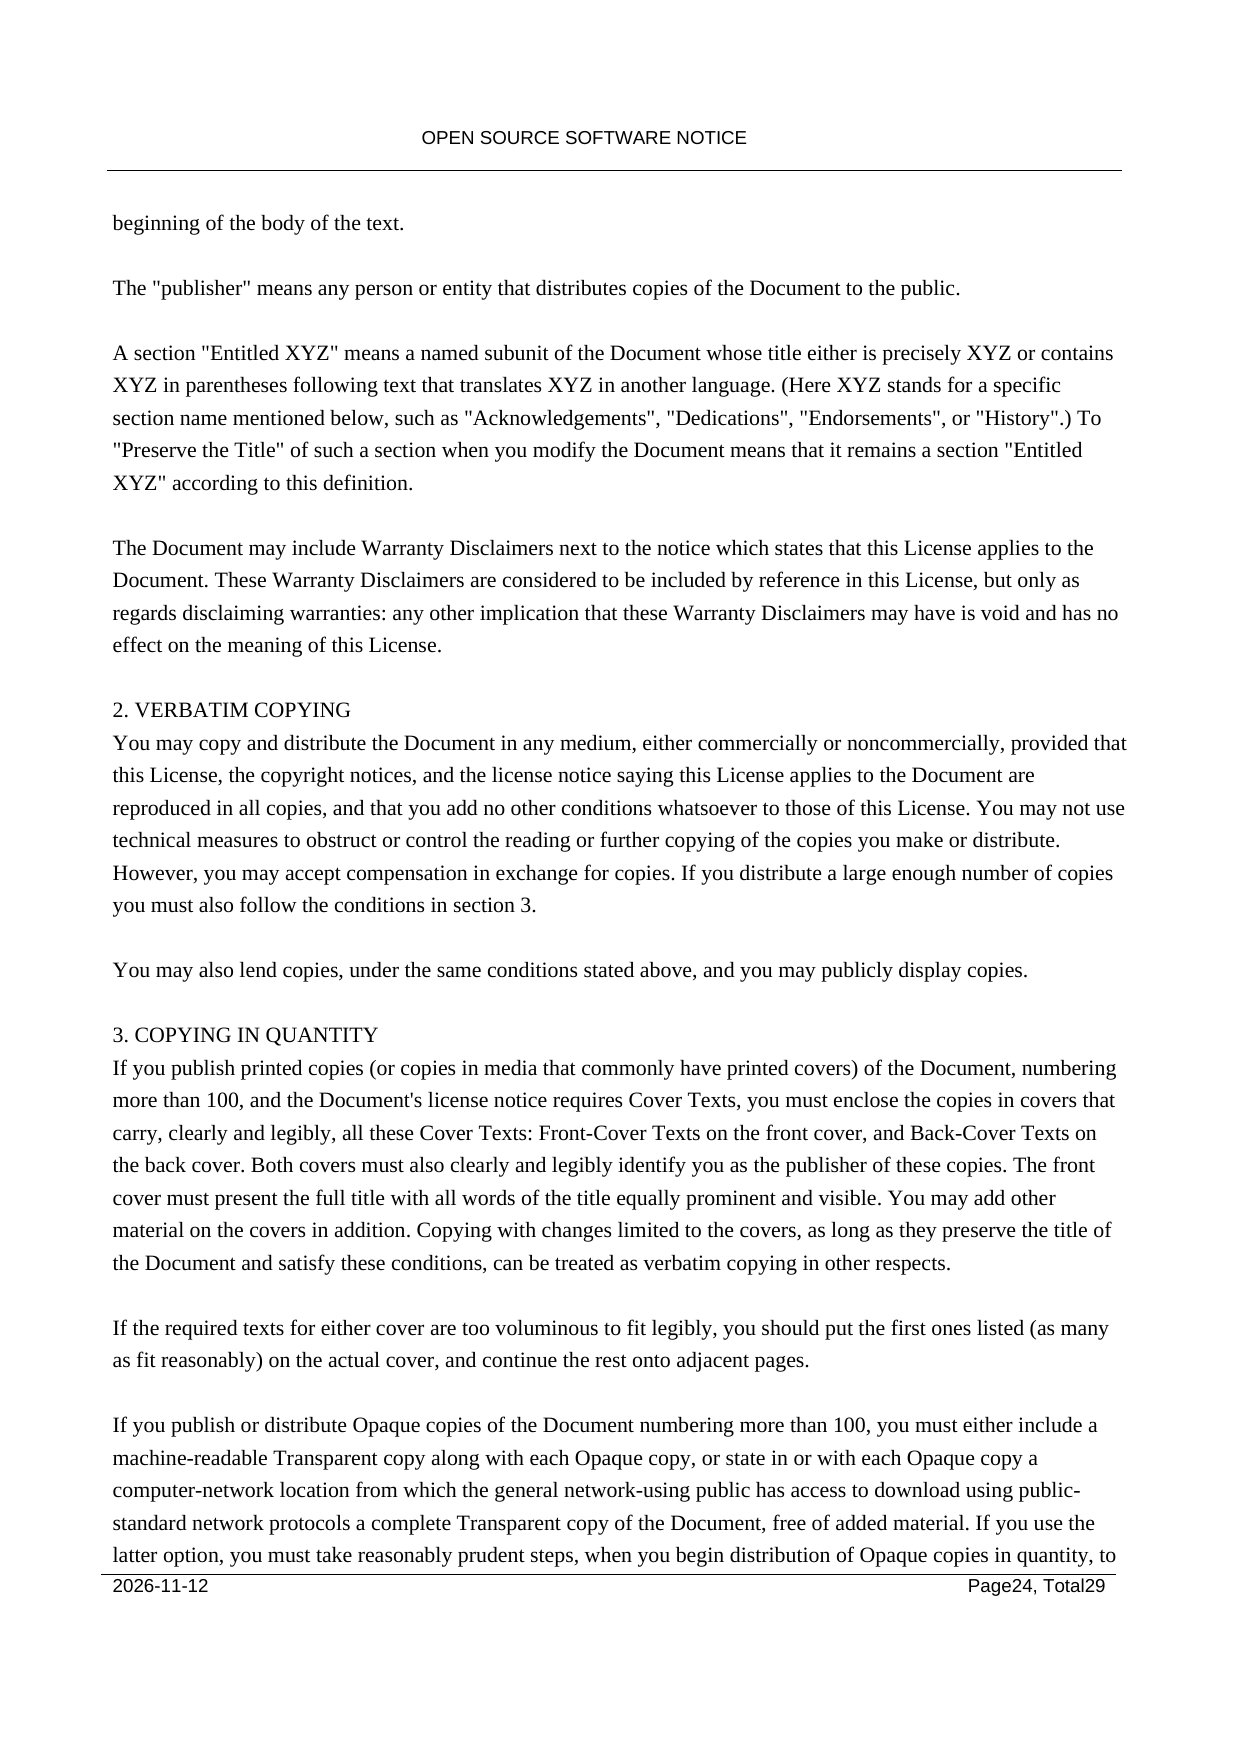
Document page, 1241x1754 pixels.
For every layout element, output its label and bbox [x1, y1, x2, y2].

text [112, 206, 1128, 1571]
